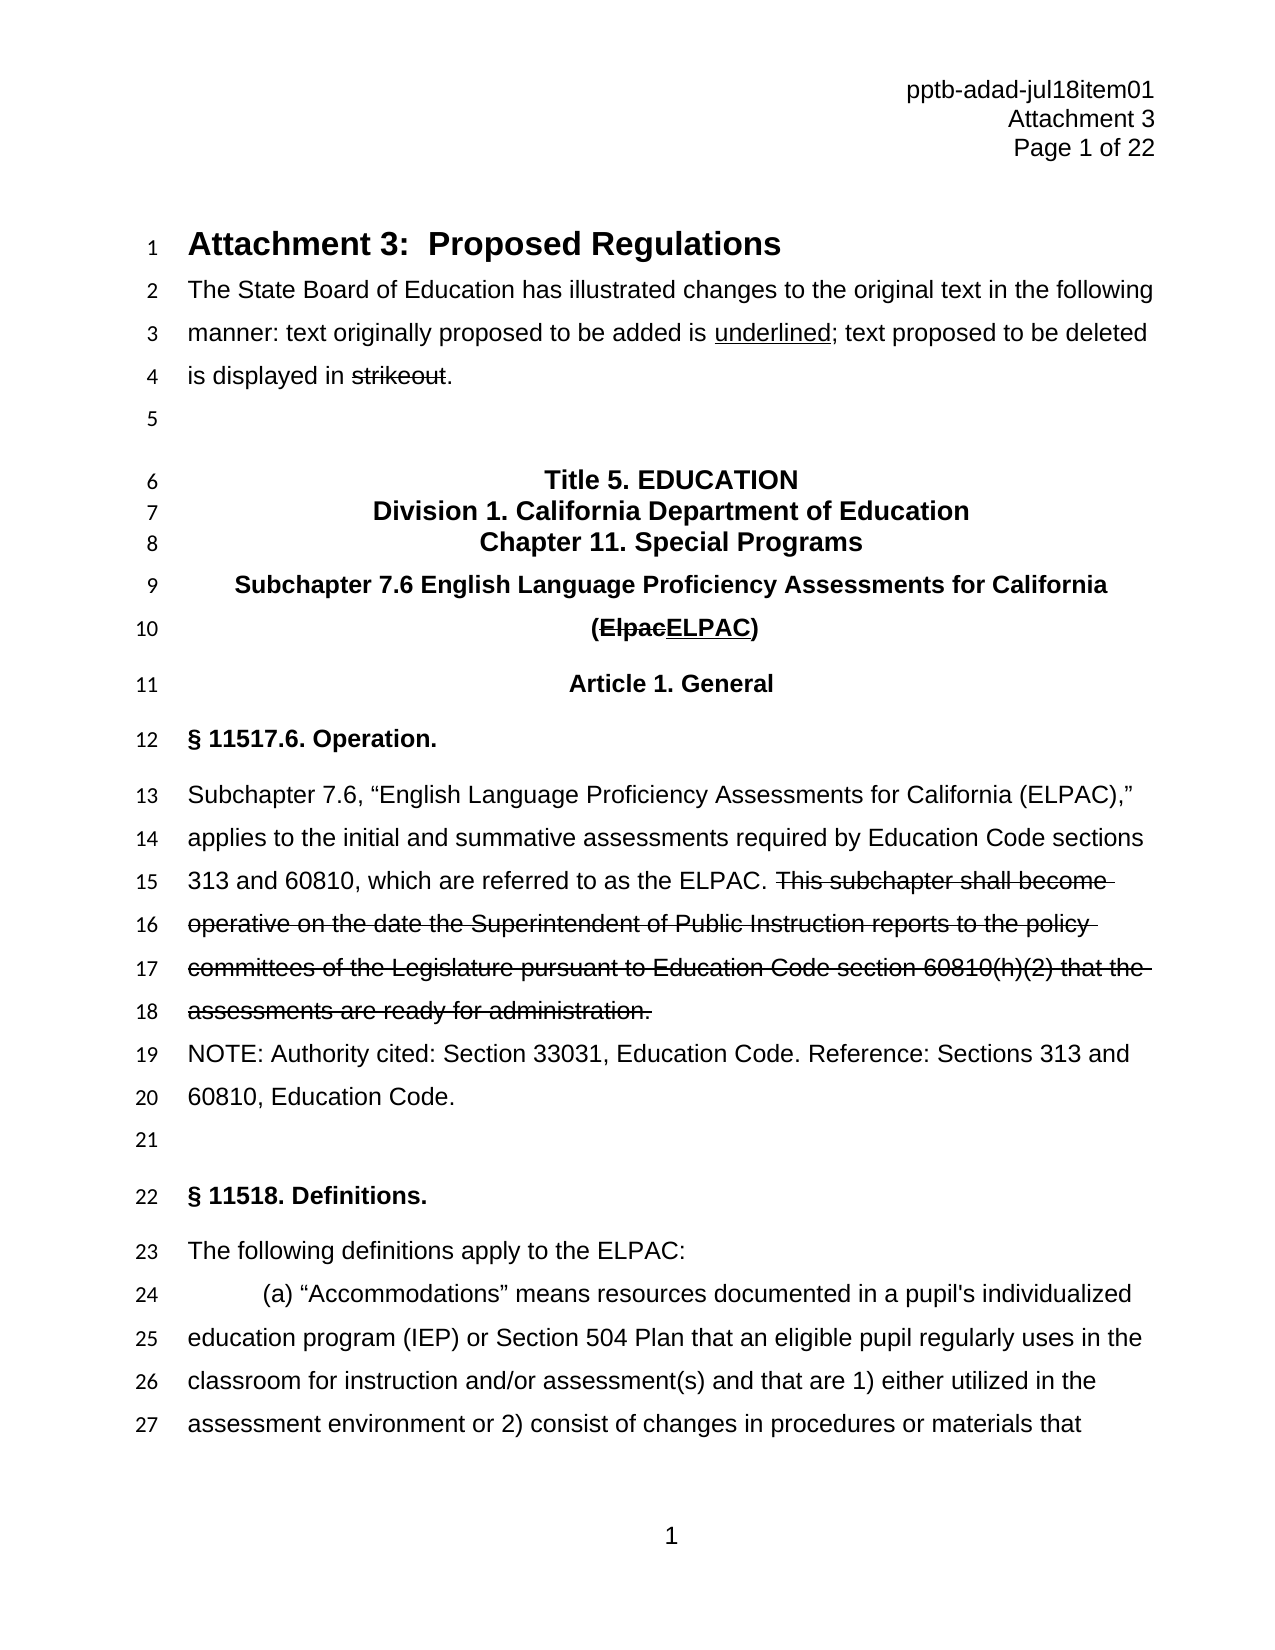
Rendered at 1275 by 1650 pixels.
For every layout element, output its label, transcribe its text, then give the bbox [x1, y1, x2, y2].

text Subchapter 7.6 English Language Proficiency Assessments for California (ElpacELPAC) [187, 570, 1155, 642]
text § 11518. Definitions. [187, 1181, 1155, 1209]
text The following definitions apply to the ELPAC: [187, 1236, 1155, 1265]
subtitle Title 5. EDUCATION Division 1. California Department of Education Chapter 11. Special Programs [187, 464, 1155, 558]
text NOTE: Authority cited: Section 33031, Education Code. Reference: Sections 313 and 60810, Education Code. [187, 1039, 1155, 1111]
subtitle Attachment 3: Proposed Regulations [187, 224, 1155, 262]
text Article 1. General [187, 669, 1155, 698]
text The State Board of Education has illustrated changes to the original text in the following manner: text originally proposed to be added is underlined; text proposed to be deleted is displayed in strikeout. [187, 275, 1155, 390]
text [187, 1279, 1155, 1438]
text Subchapter 7.6, “English Language Proficiency Assessments for California (ELPAC),” applies to the initial and summative assessments required by Education Code sections 313 and 60810, which are referred to as the ELPAC. This subchapter shall become operative on the date the Superintendent of Public Instruction reports to the policy committees of the Legislature pursuant to Education Code section 60810(h)(2) that the assessments are ready for administration. [187, 780, 1155, 1024]
text § 11517.6. Operation. [187, 724, 1155, 753]
